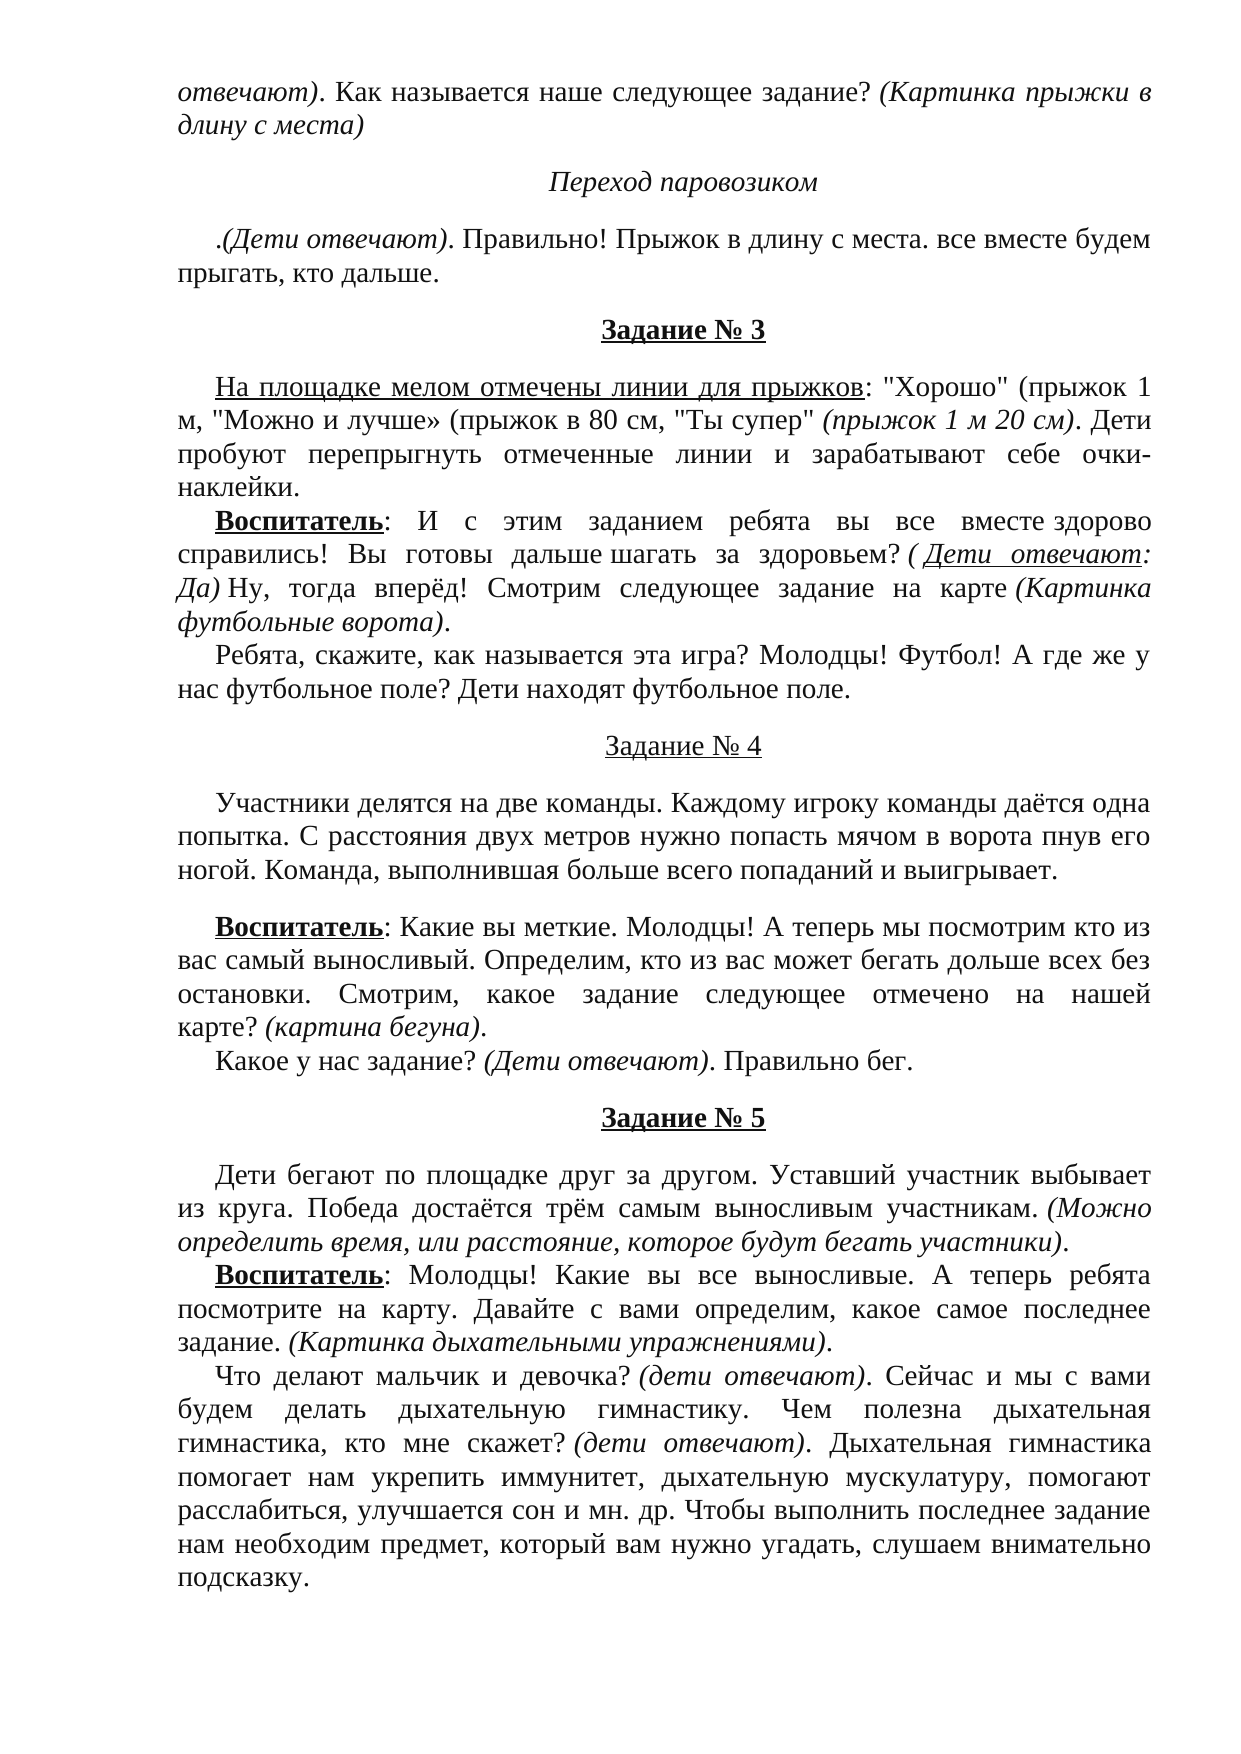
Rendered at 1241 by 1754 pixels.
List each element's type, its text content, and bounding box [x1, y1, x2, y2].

text Воспитатель: И с этим заданием ребята вы все вместе здорово справились! Вы готовы дальше шагать за здоровьем? ( Дети отвечают: Да) Ну, тогда вперёд! Смотрим следующее задание на карте (Картинка футбольные ворота). [177, 503, 1152, 637]
text Задание № 4 [177, 728, 1152, 761]
text Какое у нас задание? (Дети отвечают). Правильно бег. [177, 1043, 1152, 1076]
text Дети бегают по площадке друг за другом. Уставший участник выбывает из круга. Победа достаётся трём самым выносливым участникам. (Можно определить время, или расстояние, которое будут бегать участники). [177, 1157, 1152, 1257]
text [177, 74, 1152, 141]
text Воспитатель: Какие вы меткие. Молодцы! А теперь мы посмотрим кто из вас самый выносливый. Определим, кто из вас может бегать дольше всех без остановки. Смотрим, какое задание следующее отмечено на нашей карте? (картина бегуна). [177, 909, 1152, 1043]
text Задание № 5 [177, 1100, 1152, 1133]
text Воспитатель: Молодцы! Какие вы все выносливые. А теперь ребята посмотрите на карту. Давайте с вами определим, какое самое последнее задание. (Картинка дыхательными упражнениями). [177, 1257, 1152, 1358]
text На площадке мелом отмечены линии для прыжков: "Хорошо" (прыжок 1 м, "Можно и лучше» (прыжок в 80 см, "Ты супер" (прыжок 1 м 20 см). Дети пробуют перепрыгнуть отмеченные линии и зарабатывают себе очки-наклейки. [177, 369, 1152, 503]
text Участники делятся на две команды. Каждому игроку команды даётся одна попытка. С расстояния двух метров нужно попасть мячом в ворота пнув его ногой. Команда, выполнившая больше всего попаданий и выигрывает. [177, 785, 1152, 885]
text .(Дети отвечают). Правильно! Прыжок в длину с места. все вместе будем прыгать, кто дальше. [177, 221, 1152, 288]
text Ребята, скажите, как называется эта игра? Молодцы! Футбол! А где же у нас футбольное поле? Дети находят футбольное поле. [177, 637, 1152, 704]
text Переход паровозиком [177, 164, 1152, 198]
text Задание № 3 [177, 312, 1152, 345]
text Что делают мальчик и девочка? (дети отвечают). Сейчас и мы с вами будем делать дыхательную гимнастику. Чем полезна дыхательная гимнастика, кто мне скажет? (дети отвечают). Дыхательная гимнастика помогает нам укрепить иммунитет, дыхательную мускулатуру, помогают расслабиться, улучшается сон и мн. др. Чтобы выполнить последнее задание нам необходим предмет, который вам нужно угадать, слушаем внимательно подсказку. [177, 1358, 1152, 1593]
